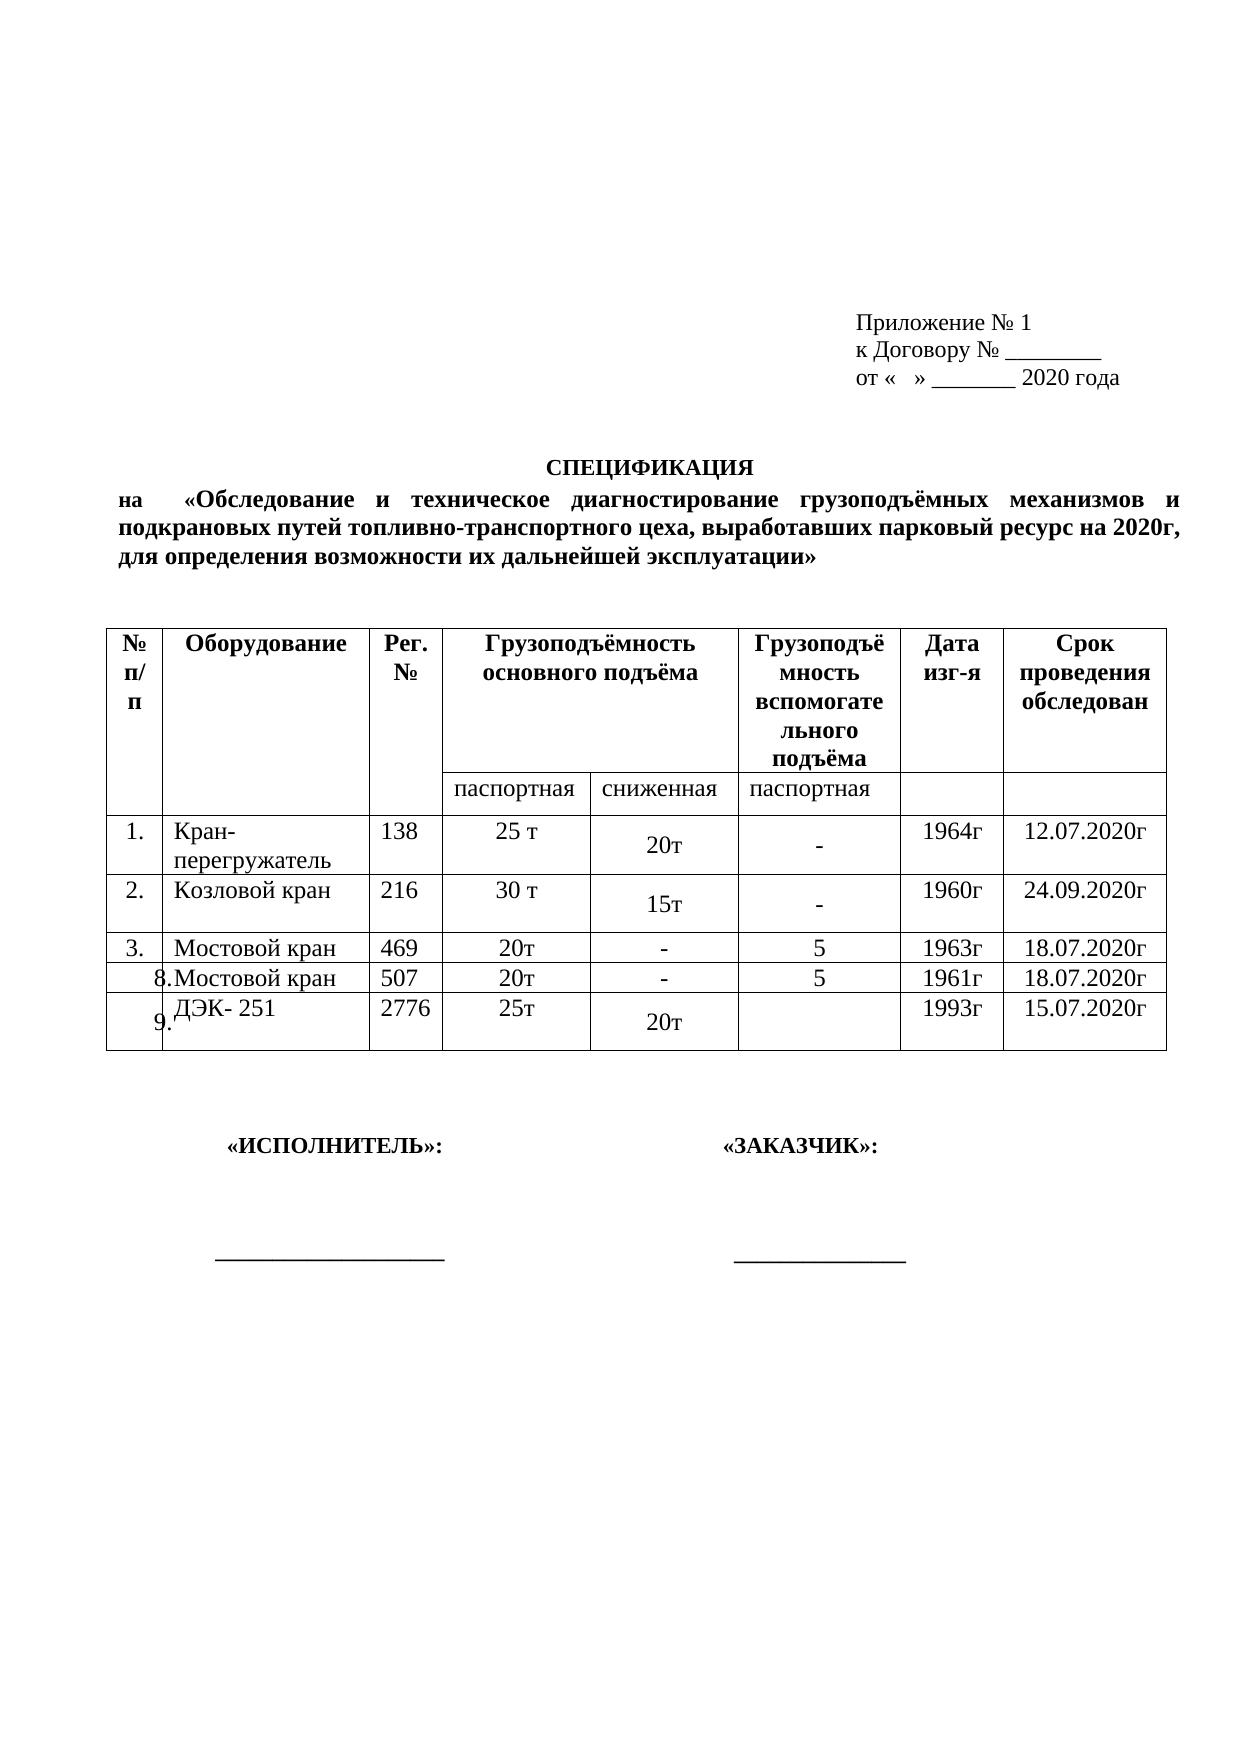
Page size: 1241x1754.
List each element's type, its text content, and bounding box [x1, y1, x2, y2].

table_cell 20т [443, 933, 590, 962]
table_cell 20т [443, 963, 590, 992]
table_cell [739, 993, 900, 1050]
text Приложение № 1 [856, 307, 1181, 335]
table_header Грузоподъёмность основного подъёма [443, 629, 738, 772]
table_cell 5 [739, 933, 900, 962]
table_header Рег. № [370, 629, 442, 815]
table_cell Мостовой кран [163, 963, 369, 992]
table_cell 15.07.2020г [1004, 993, 1166, 1050]
table_cell 1993г [901, 993, 1003, 1050]
table_cell - [591, 963, 738, 992]
table_cell Мостовой кран [163, 933, 369, 962]
table_cell 1960г [901, 875, 1003, 932]
table_cell 15т [591, 875, 738, 932]
table_cell [107, 963, 162, 992]
table_cell 30 т [443, 875, 590, 932]
table_header Срок проведения обследован [1004, 629, 1166, 772]
table_cell - [591, 933, 738, 962]
table_cell 1961г [901, 963, 1003, 992]
table_header Оборудование [163, 629, 369, 815]
table_cell [107, 993, 162, 1050]
table_header «ИСПОЛНИТЕЛЬ»: ____________________ [107, 1051, 643, 1292]
table_cell 20т [591, 993, 738, 1050]
table_cell 216 [370, 875, 442, 932]
table_cell 12.07.2020г [1004, 816, 1166, 874]
table_cell Козловой кран [163, 875, 369, 932]
table_cell 1. [107, 816, 162, 874]
table_cell паспортная [443, 773, 590, 815]
table_cell 507 [370, 963, 442, 992]
table_cell 20т [591, 816, 738, 874]
table_header Дата изг-я [901, 629, 1003, 772]
table_cell 1963г [901, 933, 1003, 962]
table_cell - [739, 875, 900, 932]
table_cell 3. [107, 933, 162, 962]
text от « » _______ 2020 года [856, 363, 1181, 390]
text к Договору № ________ [856, 335, 1181, 363]
table_cell 2. [107, 875, 162, 932]
table_cell 2776 [370, 993, 442, 1050]
table_cell сниженная [591, 773, 738, 815]
table_cell [901, 773, 1003, 815]
table_cell 25т [443, 993, 590, 1050]
table_cell 18.07.2020г [1004, 933, 1166, 962]
table_cell 24.09.2020г [1004, 875, 1166, 932]
table_cell 5 [739, 963, 900, 992]
table_cell паспортная [739, 773, 900, 815]
table_cell 25 т [443, 816, 590, 874]
table_header Грузоподъёмность вспомогательного подъёма [739, 629, 900, 772]
table_header № п/п [107, 629, 162, 815]
table_cell 1964г [901, 816, 1003, 874]
text на «Обследование и техническое диагностирование грузоподъёмных механизмов и подкрановых путей топливно-транспортного цеха, выработавших парковый ресурс на 2020г, для определения возможности их дальнейшей эксплуатации» [118, 484, 1181, 570]
table_header «ЗАКАЗЧИК»: _______________ [643, 1051, 1178, 1292]
text СПЕЦИФИКАЦИЯ [118, 453, 1181, 480]
table_cell [1004, 773, 1166, 815]
table_cell - [739, 816, 900, 874]
table_cell 138 [370, 816, 442, 874]
table_cell Кран-перегружатель [163, 816, 369, 874]
table_cell ДЭК- 251 [163, 993, 369, 1050]
table_cell 18.07.2020г [1004, 963, 1166, 992]
table_cell 469 [370, 933, 442, 962]
